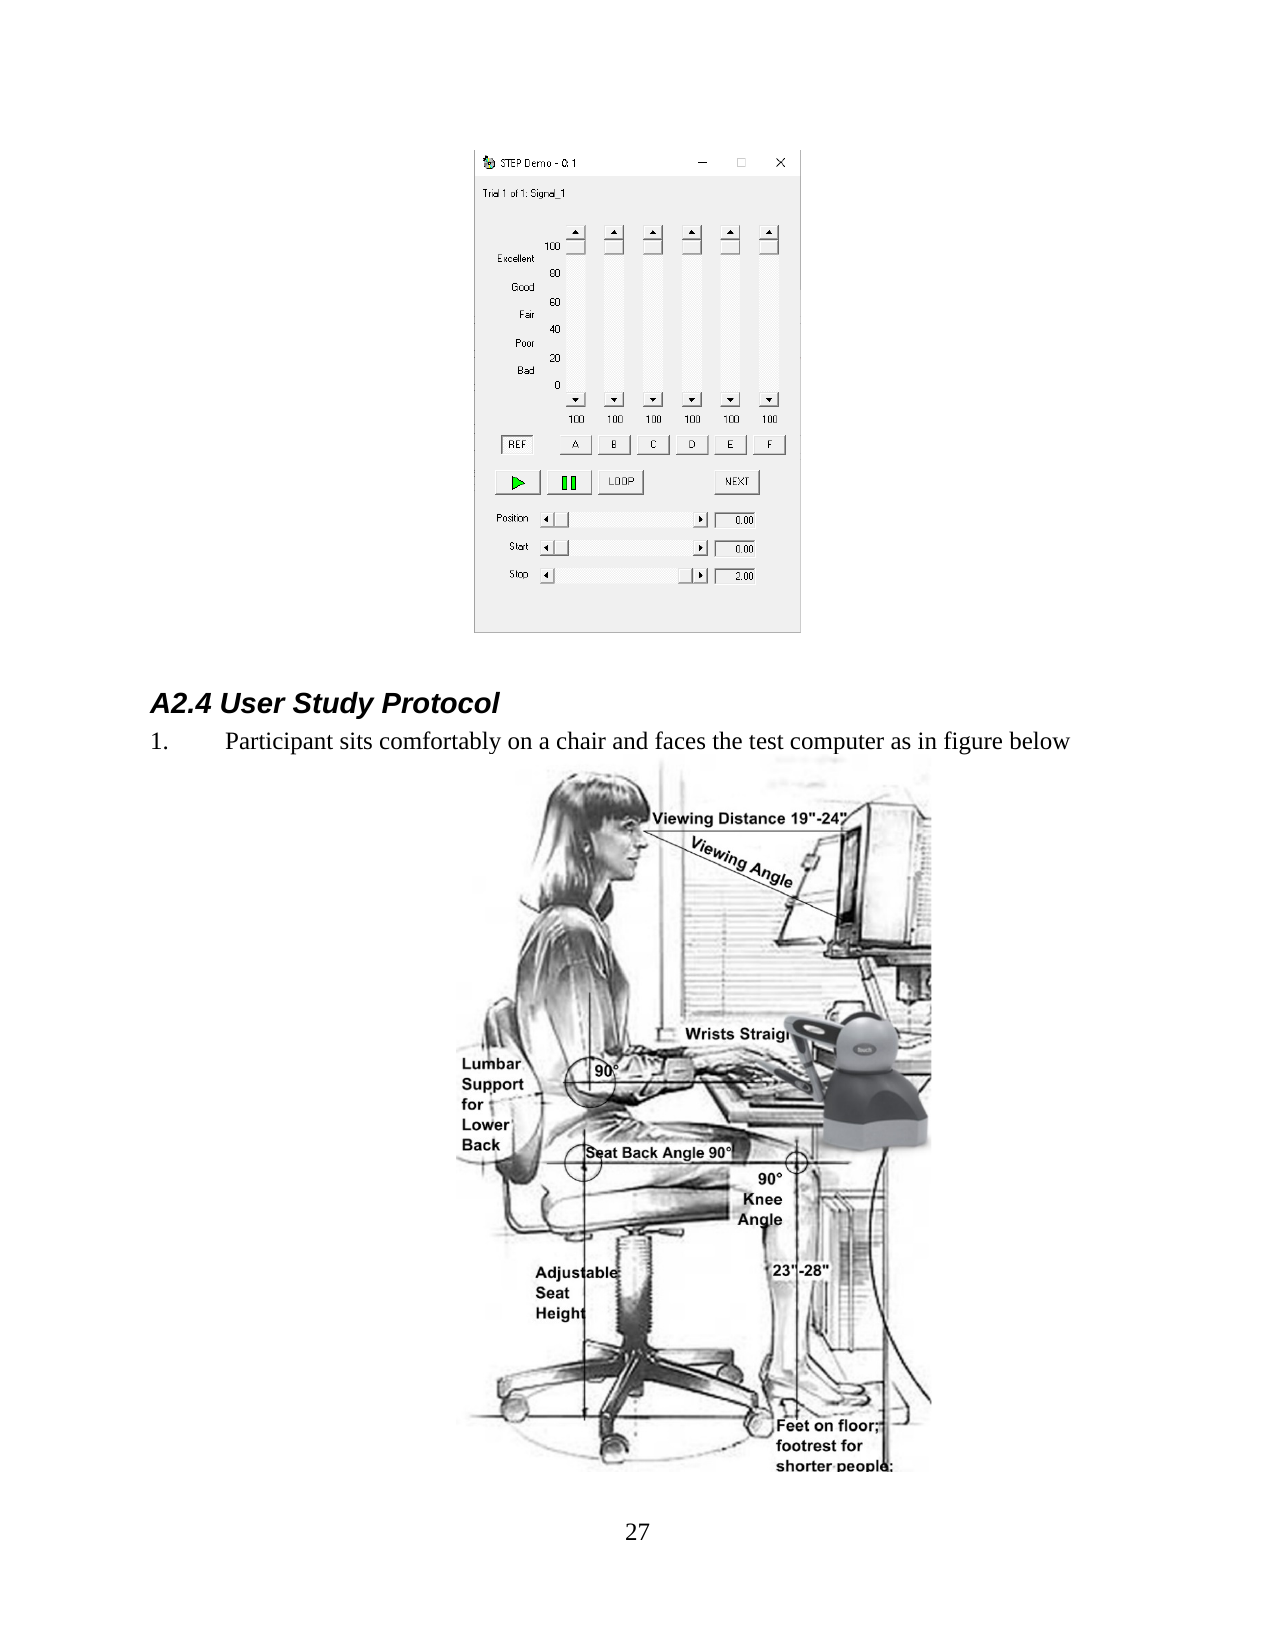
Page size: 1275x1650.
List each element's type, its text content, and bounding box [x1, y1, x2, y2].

picture [474, 150, 801, 633]
list Participant sits comfortably on a chair and faces the test computer as in figure below [150, 726, 1125, 755]
subtitle A2.4 User Study Protocol [150, 686, 1125, 720]
picture [456, 754, 932, 1472]
